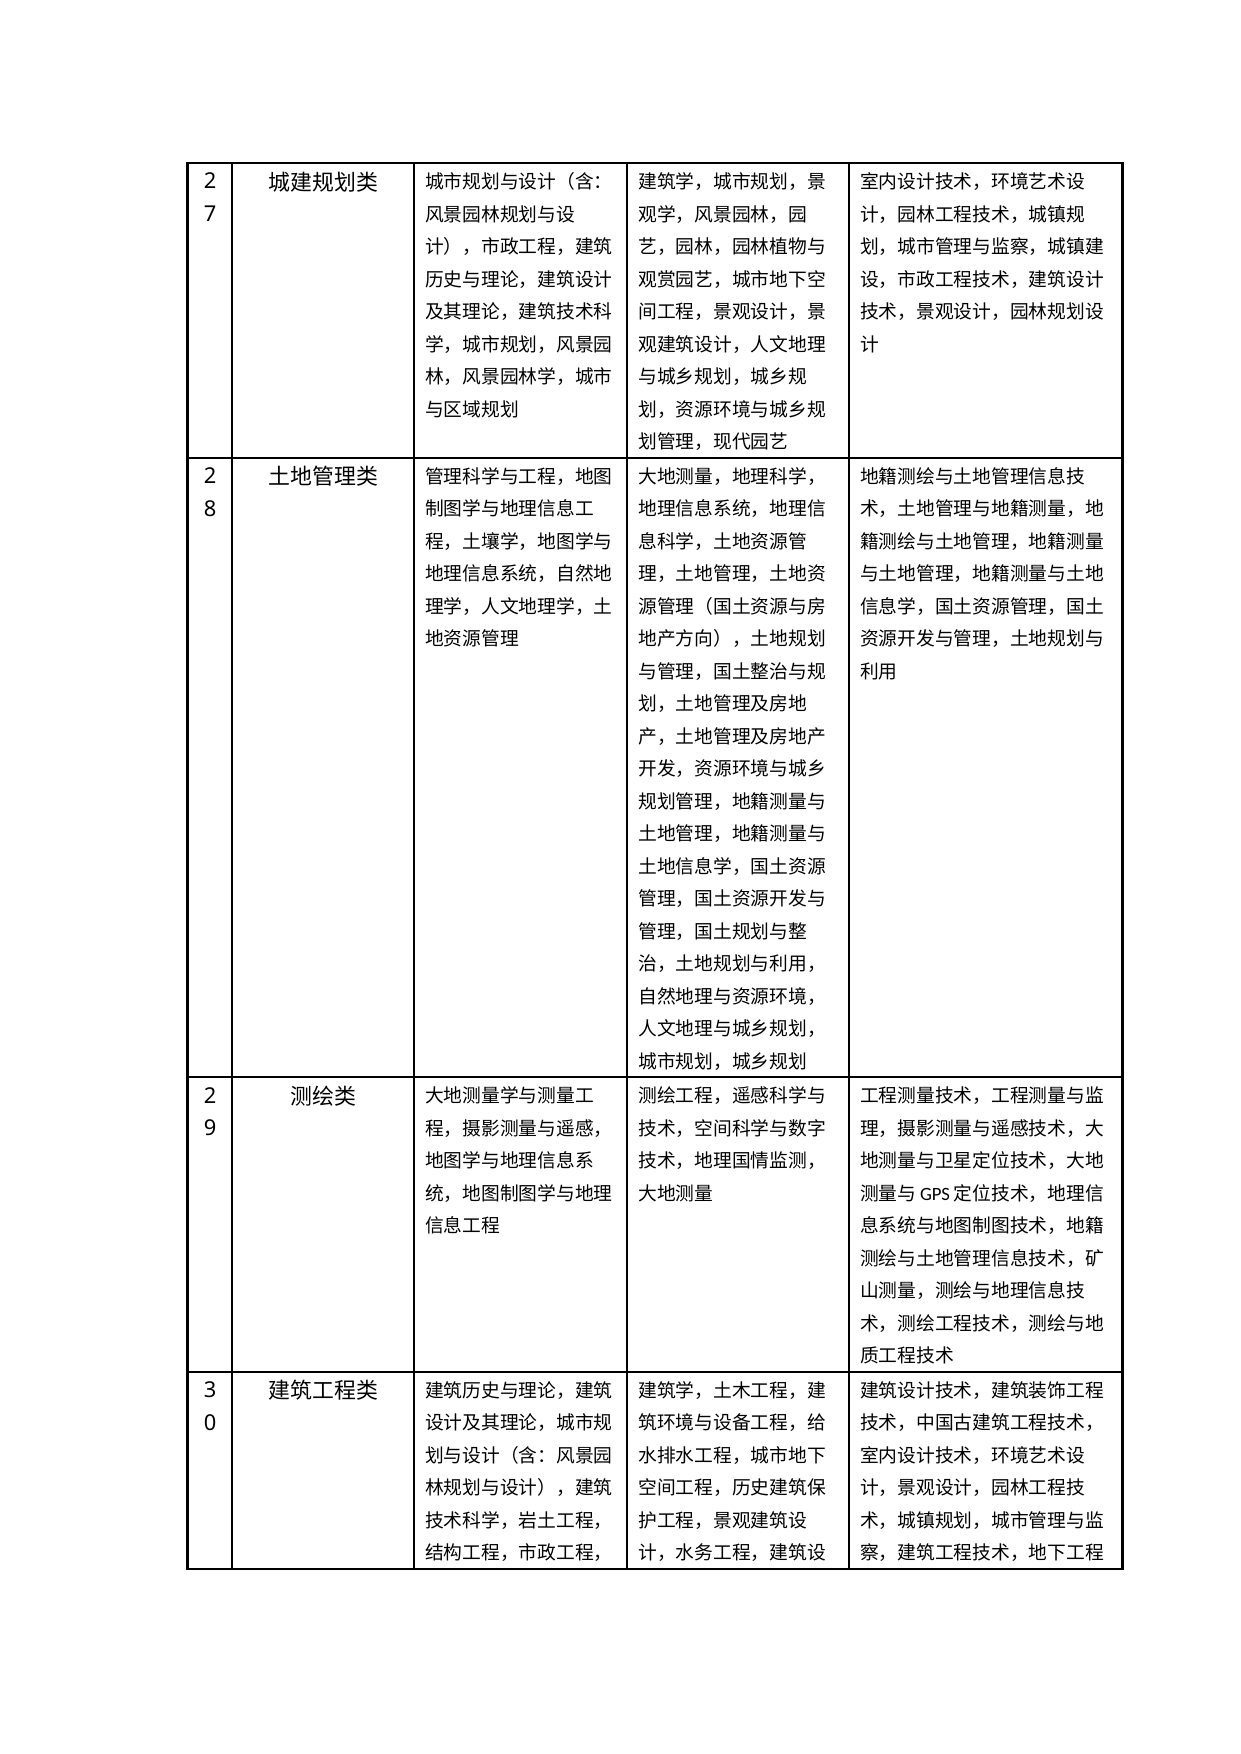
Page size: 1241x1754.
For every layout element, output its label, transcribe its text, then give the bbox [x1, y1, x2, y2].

table_cell 测绘工程，遥感科学与技术，空间科学与数字技术，地理国情监测，大地测量 [628, 1078, 848, 1371]
table_cell 城市规划与设计（含：风景园林规划与设计），市政工程，建筑历史与理论，建筑设计及其理论，建筑技术科学，城市规划，风景园林，风景园林学，城市与区域规划 [415, 164, 626, 457]
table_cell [850, 1373, 1121, 1568]
table_cell 28 [189, 459, 231, 1076]
table_cell 室内设计技术，环境艺术设计，园林工程技术，城镇规划，城市管理与监察，城镇建设，市政工程技术，建筑设计技术，景观设计，园林规划设计 [850, 164, 1121, 457]
table_cell 管理科学与工程，地图制图学与地理信息工程，土壤学，地图学与地理信息系统，自然地理学，人文地理学，土地资源管理 [415, 459, 626, 1076]
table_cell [415, 1373, 626, 1568]
table_cell 29 [189, 1078, 231, 1371]
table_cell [628, 1373, 848, 1568]
table_cell 测绘类 [233, 1078, 413, 1371]
table_cell 建筑学，城市规划，景观学，风景园林，园艺，园林，园林植物与观赏园艺，城市地下空间工程，景观设计，景观建筑设计，人文地理与城乡规划，城乡规划，资源环境与城乡规划管理，现代园艺 [628, 164, 848, 457]
table_cell 地籍测绘与土地管理信息技术，土地管理与地籍测量，地籍测绘与土地管理，地籍测量与土地管理，地籍测量与土地信息学，国土资源管理，国土资源开发与管理，土地规划与利用 [850, 459, 1121, 1076]
table_cell 土地管理类 [233, 459, 413, 1076]
table_cell 城建规划类 [233, 164, 413, 457]
table_cell 30 [189, 1373, 231, 1568]
table_cell 大地测量，地理科学，地理信息系统，地理信息科学，土地资源管理，土地管理，土地资源管理（国土资源与房地产方向），土地规划与管理，国土整治与规划，土地管理及房地产，土地管理及房地产开发，资源环境与城乡规划管理，地籍测量与土地管理，地籍测量与土地信息学，国土资源管理，国土资源开发与管理，国土规划与整治，土地规划与利用，自然地理与资源环境，人文地理与城乡规划，城市规划，城乡规划 [628, 459, 848, 1076]
table_cell 建筑工程类 [233, 1373, 413, 1568]
table_cell 大地测量学与测量工程，摄影测量与遥感，地图学与地理信息系统，地图制图学与地理信息工程 [415, 1078, 626, 1371]
table_cell 工程测量技术，工程测量与监理，摄影测量与遥感技术，大地测量与卫星定位技术，大地测量与GPS定位技术，地理信息系统与地图制图技术，地籍测绘与土地管理信息技术，矿山测量，测绘与地理信息技术，测绘工程技术，测绘与地质工程技术 [850, 1078, 1121, 1371]
table_cell 27 [189, 164, 231, 457]
